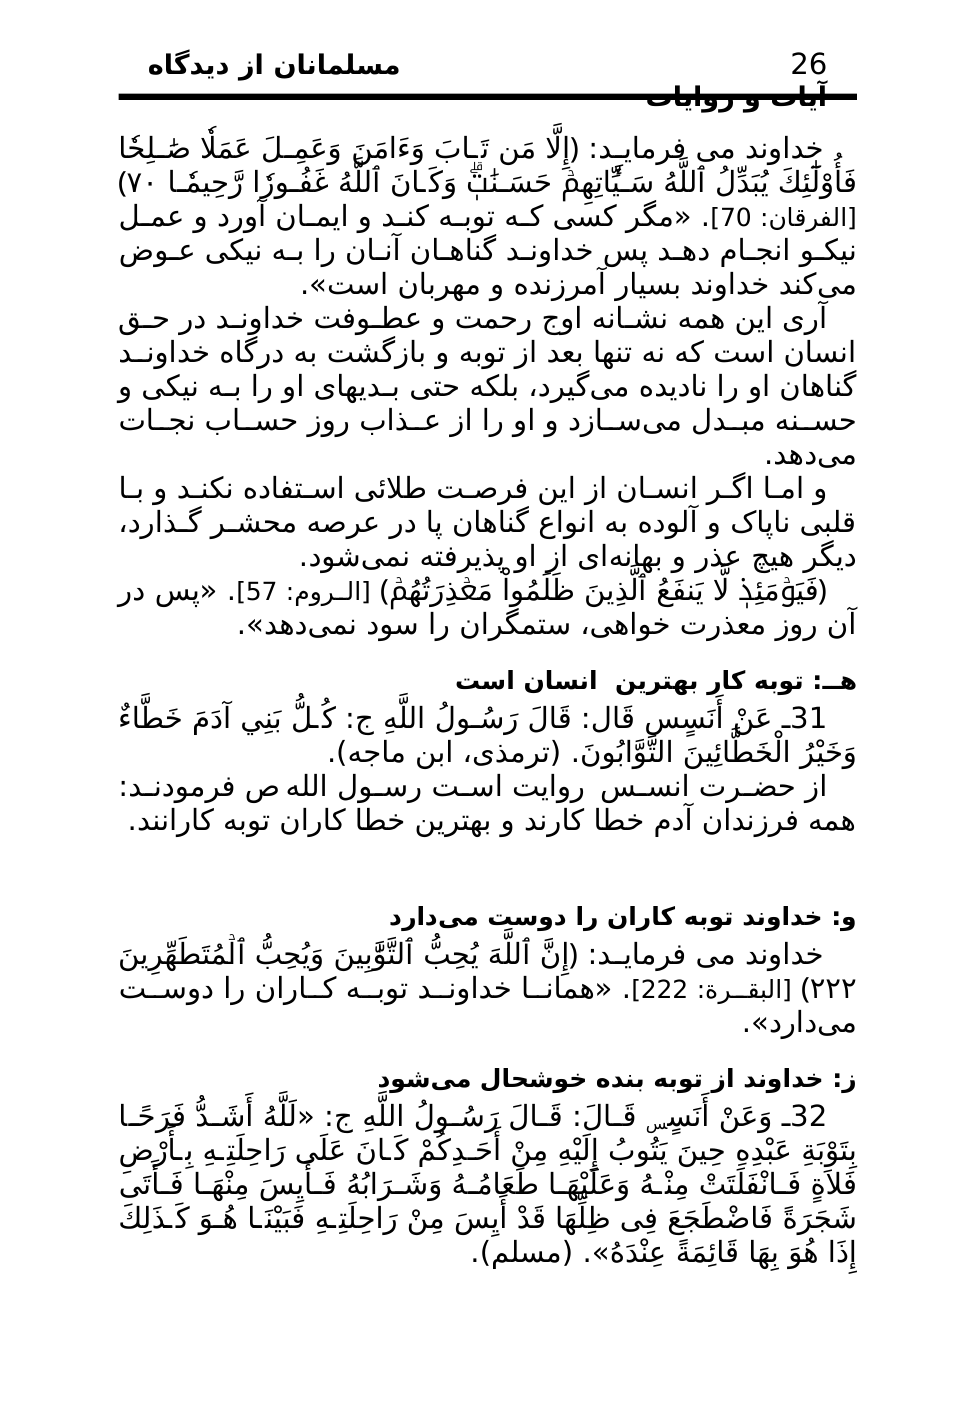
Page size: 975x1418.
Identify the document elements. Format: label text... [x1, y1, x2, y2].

text آری این همه نشانه اوج رحمت و عطوفت خداوند در حق انسان است که نه تنها بعد از توبه و بازگشت به درگاه خداوند گناهان او را نادیده می‌گیرد، بلکه حتی بدیهای او را به نیکی و حسنه مبدل می‌سازد و او را از عذاب روز حساب نجات می‌دهد. [118, 301, 857, 471]
text 31ـ عَنْ أَنَسٍس قَال: قَالَ رَسُولُ اللَّهِ ج: كُلُّ بَنِي آدَمَ خَطَّاءٌ وَخَيْرُ الْخَطَّائِينَ التَّوَّابُونَ. (ترمذی، ابن ماجه). [118, 701, 857, 769]
text ﴿فَيَوۡمَئِذٖ لَّا يَنفَعُ ٱلَّذِينَ ظَلَمُواْ مَعۡذِرَتُهُمۡ﴾ [الروم: 57]. «پس در آن روز معذرت خواهی، ستمگران را سود نمی‌دهد». [118, 573, 857, 641]
text و: خداوند توبه کاران را دوست می‌دارد [118, 902, 857, 931]
text ز: خداوند از توبه بنده خوشحال می‌شود [118, 1064, 857, 1093]
text خداوند می فرماید: ﴿إِلَّا مَن تَابَ وَءَامَنَ وَعَمِلَ عَمَلٗا صَٰلِحٗا فَأُوْلَٰٓئِكَ يُبَدِّلُ ٱللَّهُ سَيِّ‍َٔاتِهِمۡ حَسَنَٰتٖۗ وَكَانَ ٱللَّهُ غَفُورٗا رَّحِيمٗا ٧٠﴾ [الفرقان: 70]. «مگر کسی که توبه کند و ایمان آورد و عمل نیکو انجام دهد پس خداوند گناهان آنان را به نیکی عوض می‌کند خداوند بسیار آمرزنده و مهربان است». [118, 132, 857, 301]
text از حضرت انسس روایت است رسول الله ص فرمودند: همه فرزندان آدم خطا کارند و بهترین خطا کاران توبه کارانند. [118, 769, 857, 837]
text هــ: توبه کار بهترین انسان است [118, 666, 857, 695]
text خداوند می فرماید: ﴿إِنَّ ٱللَّهَ يُحِبُّ ٱلتَّوَّٰبِينَ وَيُحِبُّ ٱلۡمُتَطَهِّرِينَ ٢٢٢﴾ [البقرة: 222]. «همانا خداوند توبه کاران را دوست می‌دارد». [118, 937, 857, 1039]
text و اما اگر انسان از این فرصت طلائی استفاده نکند و با قلبی ناپاک و آلوده به انواع گناهان پا در عرصه محشر گذارد، دیگر هیچ عذر و بهانه‌ای از او پذیرفته نمی‌شود. [118, 471, 857, 573]
text 32ـ وَعَنْ أَنَسٍس قَالَ: قَالَ رَسُولُ اللَّهِ ج: «لَلَّهُ أَشَدُّ فَرَحًا بِتَوْبَةِ عَبْدِهِ حِينَ يَتُوبُ إِلَيْهِ مِنْ أَحَدِكُمْ كَانَ عَلَى رَاحِلَتِهِ بِأَرْضِ فَلاَةٍ فَانْفَلَتَتْ مِنْهُ وَعَلَيْهَا طَعَامُهُ وَشَرَابُهُ فَأَيِسَ مِنْهَا فَأَتَى شَجَرَةً فَاضْطَجَعَ فِى ظِلِّهَا قَدْ أَيِسَ مِنْ رَاحِلَتِهِ فَبَيْنَا هُوَ كَذَلِكَ إِذَا هُوَ بِهَا قَائِمَةً عِنْدَهُ». (مسلم). [118, 1099, 857, 1269]
